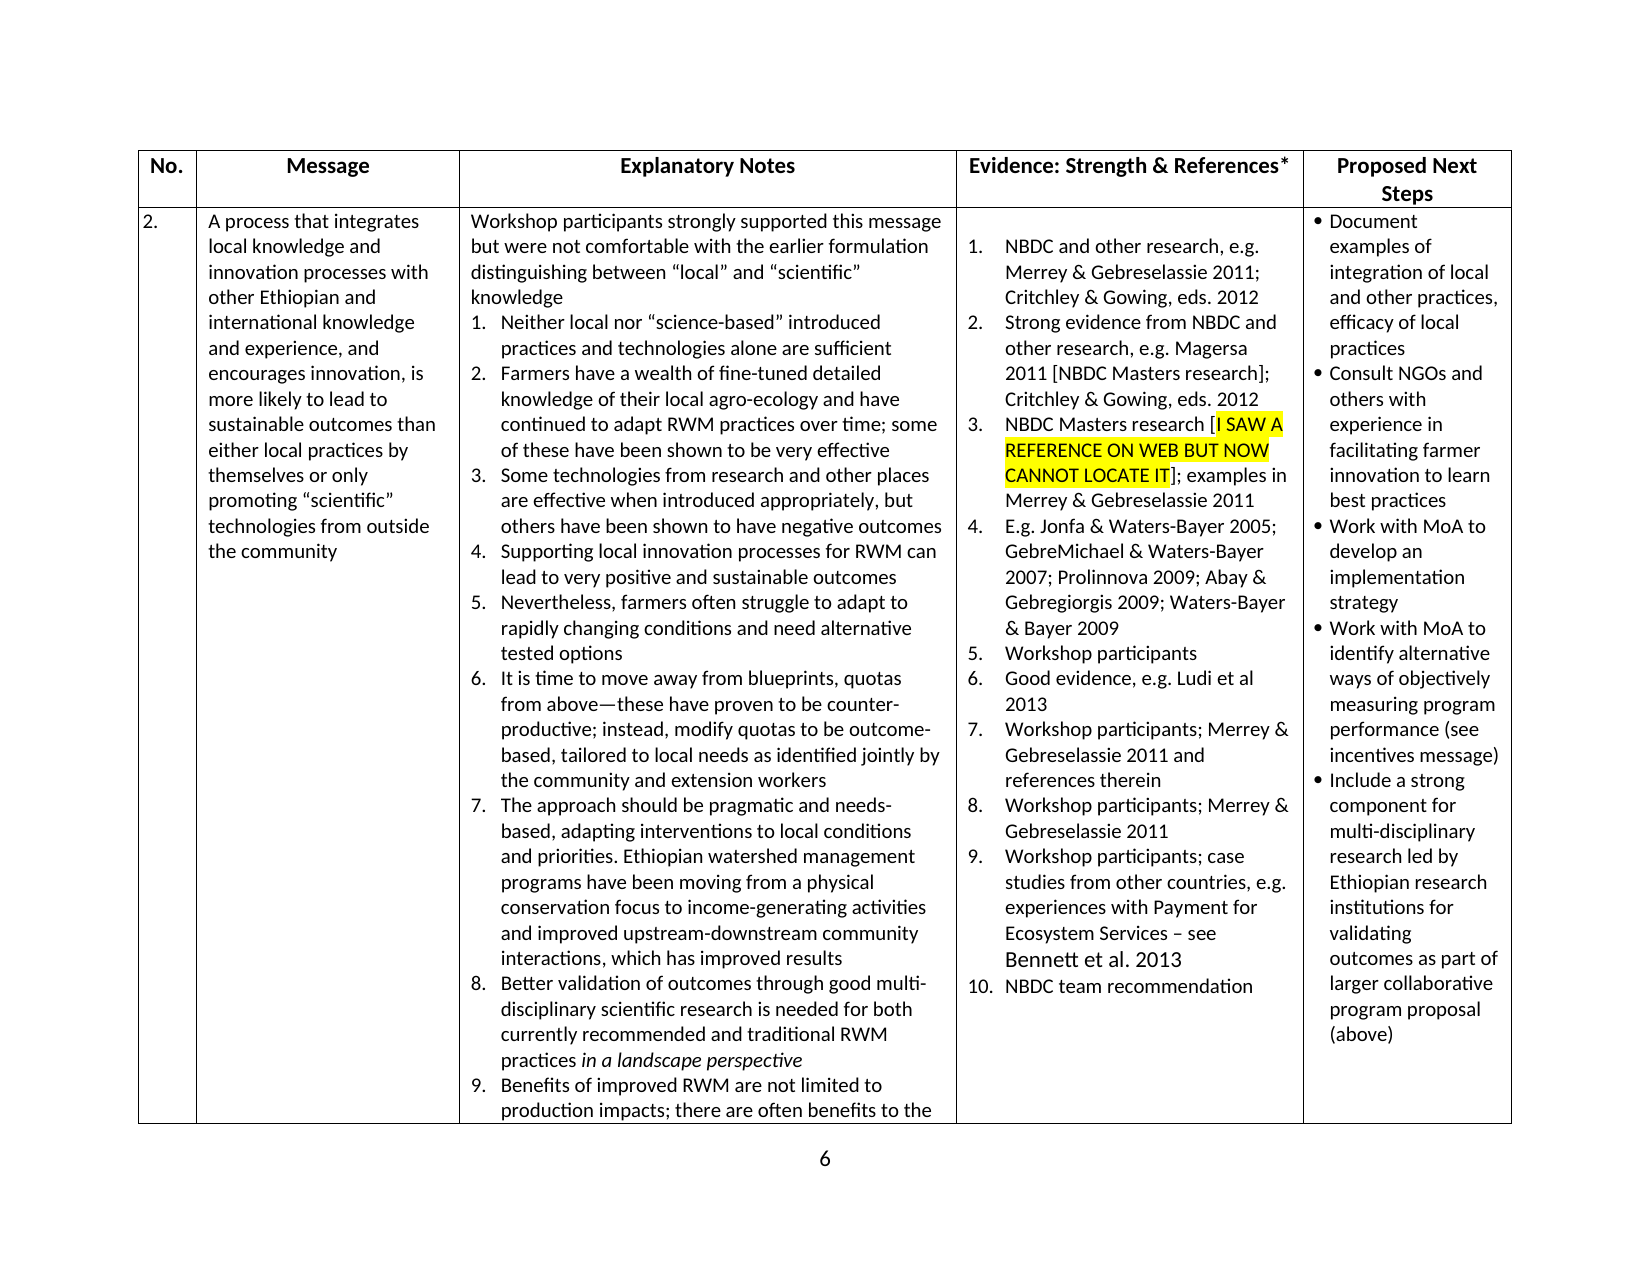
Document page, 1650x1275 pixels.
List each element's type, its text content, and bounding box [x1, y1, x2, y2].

table_header Message [197, 151, 459, 207]
table_header No. [139, 151, 196, 207]
table_header Explanatory Notes [460, 151, 956, 207]
table_header Proposed Next Steps [1304, 151, 1511, 207]
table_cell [1304, 208, 1511, 1123]
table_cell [957, 208, 1303, 1123]
table_header Evidence: Strength & References* [957, 151, 1303, 207]
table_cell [197, 208, 459, 1123]
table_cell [460, 208, 956, 1123]
table_cell [139, 208, 196, 1123]
